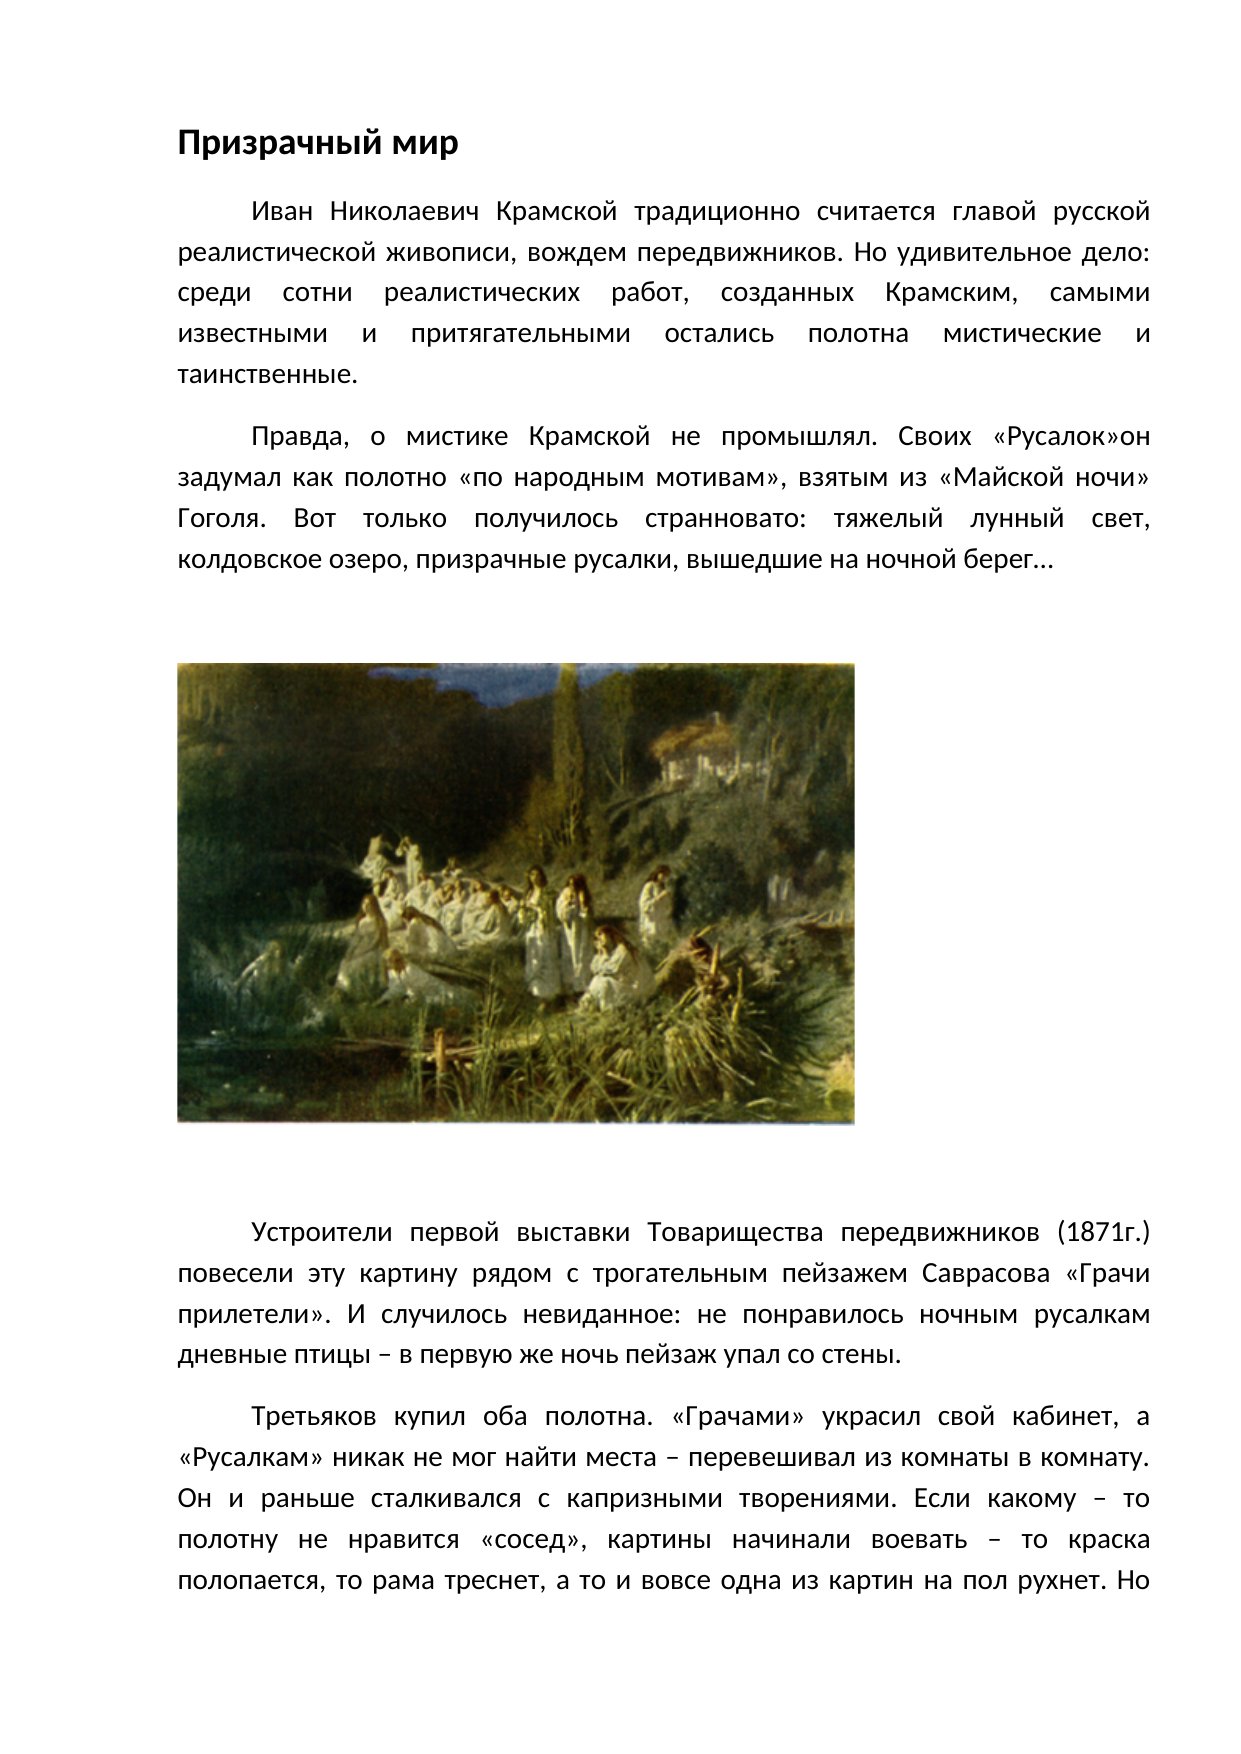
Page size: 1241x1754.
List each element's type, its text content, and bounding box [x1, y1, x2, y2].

picture [177, 663, 855, 1126]
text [177, 1397, 1152, 1597]
text Призрачный мир [177, 118, 1152, 164]
text Устроители первой выставки Товарищества передвижников (1871г.) повесели эту картину рядом с трогательным пейзажем Саврасова «Грачи прилетели». И случилось невиданное: не понравилось ночным русалкам дневные птицы – в первую же ночь пейзаж упал со стены. [177, 1213, 1152, 1371]
text Иван Николаевич Крамской традиционно считается главой русской реалистической живописи, вождем передвижников. Но удивительное дело: среди сотни реалистических работ, созданных Крамским, самыми известными и притягательными остались полотна мистические и таинственные. [177, 192, 1152, 391]
text Правда, о мистике Крамской не промышлял. Своих «Русалок»он задумал как полотно «по народным мотивам», взятым из «Майской ночи» Гоголя. Вот только получилось странновато: тяжелый лунный свет, колдовское озеро, призрачные русалки, вышедшие на ночной берег… [177, 417, 1152, 576]
